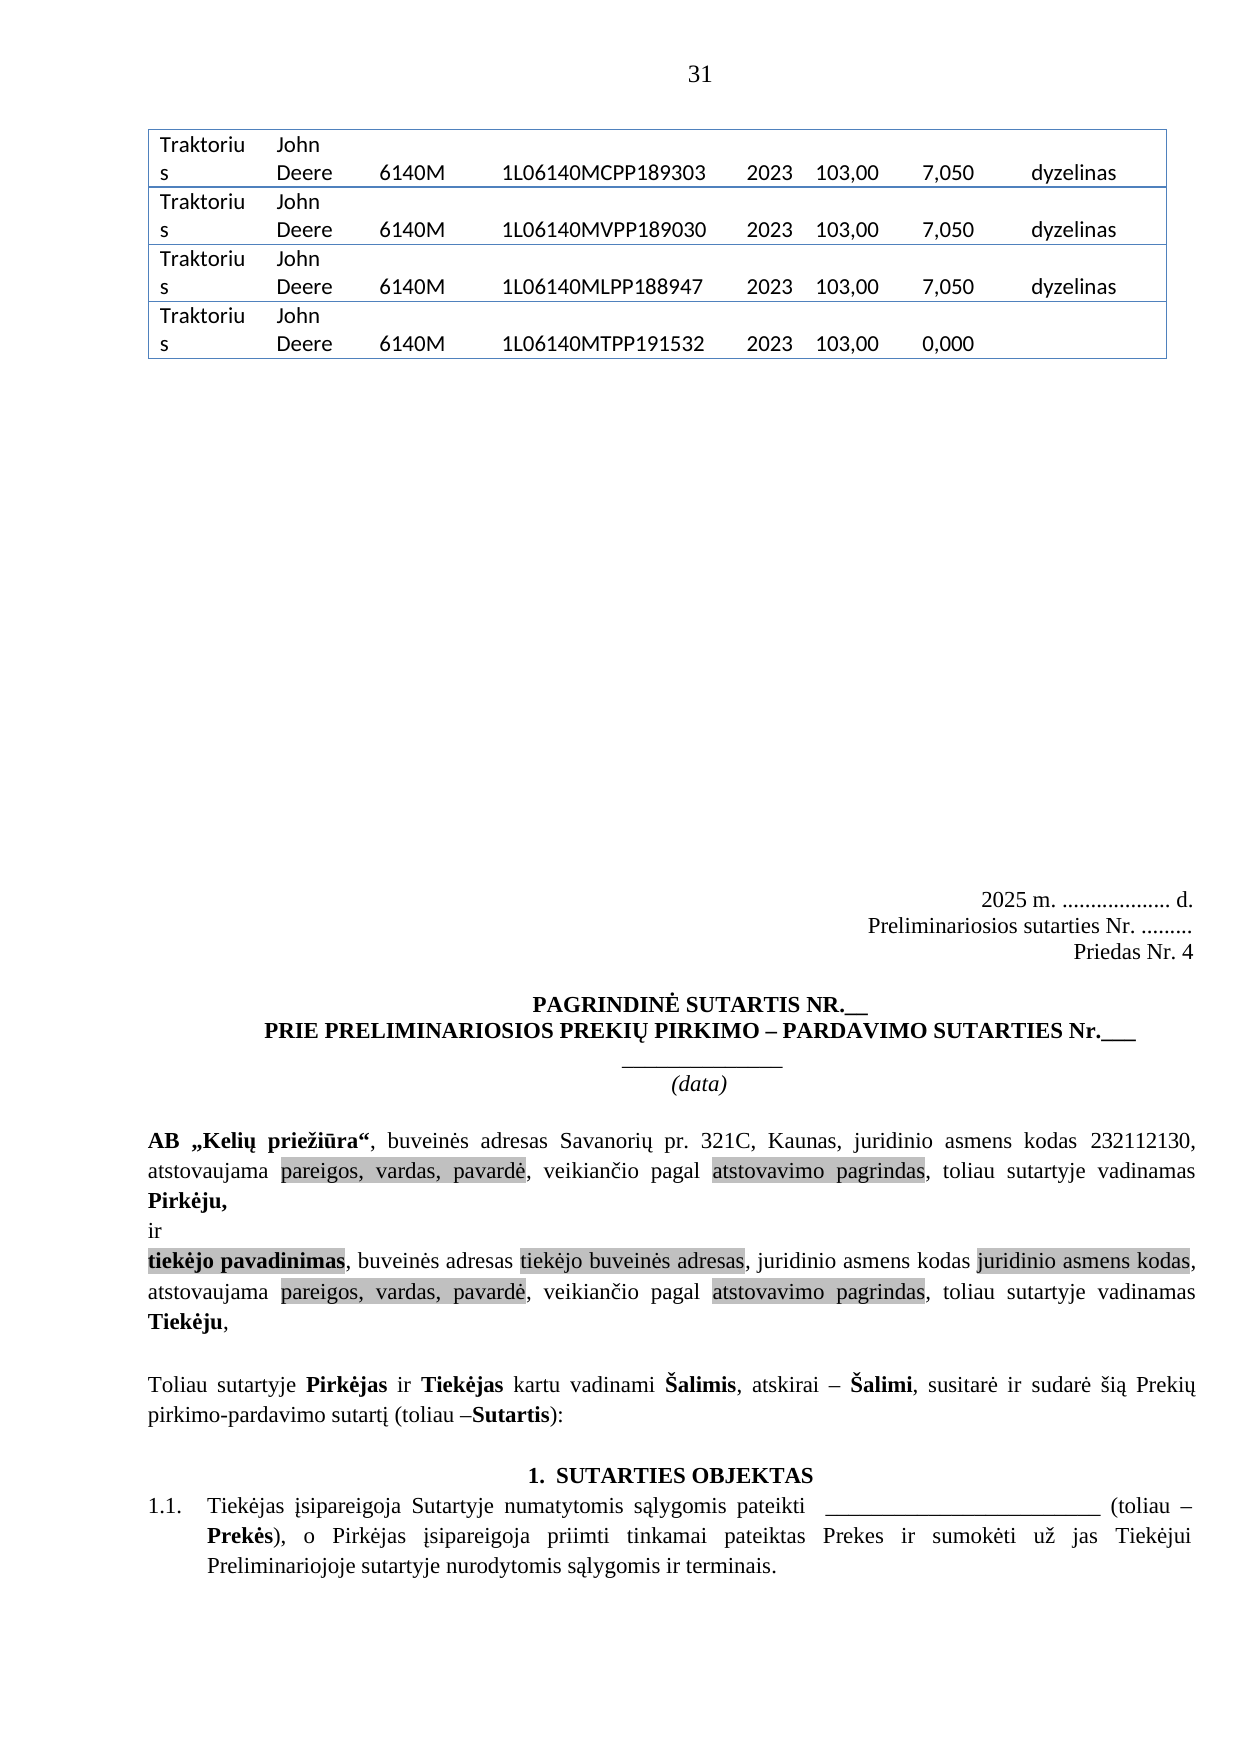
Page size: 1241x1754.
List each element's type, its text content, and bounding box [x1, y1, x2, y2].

table_cell 2023 [727, 245, 804, 301]
text (data) [207, 1070, 1193, 1097]
list Tiekėjas įsipareigoja Sutartyje numatytomis sąlygomis pateikti ________________________ (toliau – Prekės), o Pirkėjas įsipareigoja priimti tinkamai pateiktas Prekes ir sumokėti už jas Tiekėjui Preliminariojoje sutartyje nurodytomis sąlygomis ir terminais. [148, 1492, 1193, 1579]
table_cell 7,050 [911, 188, 1020, 243]
table_cell John Deere [265, 130, 368, 186]
table_cell 1L06140MCPP189303 [490, 130, 727, 186]
table_cell 1L06140MVPP189030 [490, 188, 727, 243]
text 2025 m. ................... d. [272, 886, 1193, 912]
text ______________ [207, 1044, 1193, 1070]
table_cell John Deere [265, 302, 368, 358]
table_cell 1L06140MLPP188947 [490, 245, 727, 301]
table_cell dyzelinas [1020, 188, 1166, 243]
table_cell dyzelinas [1020, 245, 1166, 301]
text Preliminariosios sutarties Nr. ......... [272, 912, 1193, 938]
table_cell 6140M [368, 130, 490, 186]
table_cell John Deere [265, 188, 368, 243]
table_cell John Deere [265, 245, 368, 301]
table_cell [1020, 302, 1166, 358]
table_cell 6140M [368, 188, 490, 243]
table_cell 103,00 [804, 130, 911, 186]
table_cell Traktorius [149, 130, 265, 186]
table_cell Traktorius [149, 245, 265, 301]
table_cell 103,00 [804, 188, 911, 243]
table_cell 6140M [368, 245, 490, 301]
table_cell 6140M [368, 302, 490, 358]
table_cell 7,050 [911, 130, 1020, 186]
text ir [148, 1217, 1196, 1244]
table_cell 0,000 [911, 302, 1020, 358]
text PAGRINDINĖ SUTARTIS NR.__ [207, 991, 1193, 1017]
table_cell 2023 [727, 188, 804, 243]
text Toliau sutartyje Pirkėjas ir Tiekėjas kartu vadinami Šalimis, atskirai – Šalimi, susitarė ir sudarė šią Prekių pirkimo-pardavimo sutartį (toliau –Sutartis): [148, 1371, 1196, 1428]
table_cell 7,050 [911, 245, 1020, 301]
table_cell 103,00 [804, 302, 911, 358]
text AB „Kelių priežiūra“, buveinės adresas Savanorių pr. 321C, Kaunas, juridinio asmens kodas 232112130, atstovaujama , veikiančio pagal , toliau sutartyje vadinamas Pirkėju, [148, 1127, 1196, 1213]
table_cell Traktorius [149, 302, 265, 358]
table_cell 2023 [727, 302, 804, 358]
table_cell Traktorius [149, 188, 265, 243]
table_cell 103,00 [804, 245, 911, 301]
text Priedas Nr. 4 [207, 938, 1193, 965]
table_cell 2023 [727, 130, 804, 186]
table_cell 1L06140MTPP191532 [490, 302, 727, 358]
table_cell dyzelinas [1020, 130, 1166, 186]
list SUTARTIES OBJEKTAS [148, 1462, 1193, 1488]
text , buveinės adresas , juridinio asmens kodas , atstovaujama , veikiančio pagal , toliau sutartyje vadinamas Tiekėju, [148, 1248, 1196, 1334]
text PRIE PRELIMINARIOSIOS PREKIŲ PIRKIMO – PARDAVIMO SUTARTIES Nr.___ [207, 1017, 1193, 1044]
